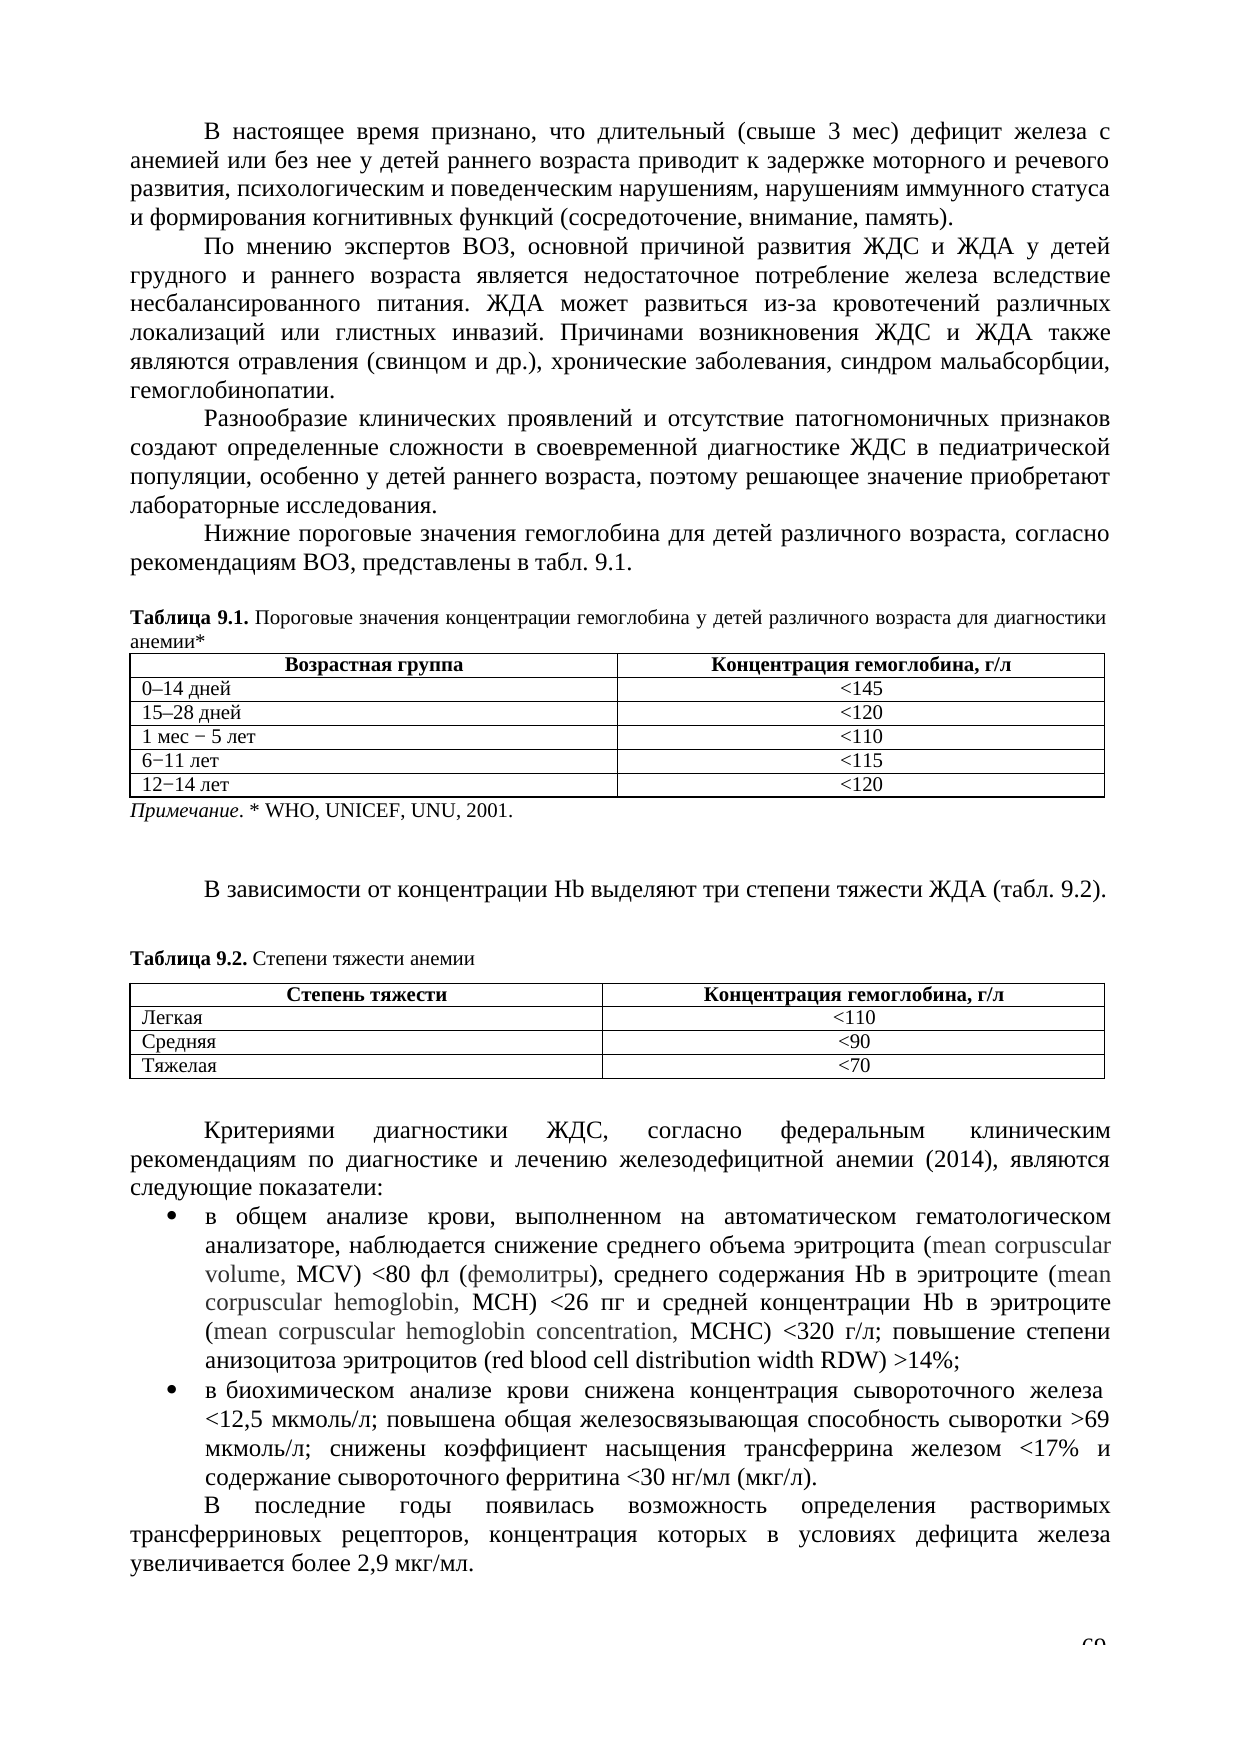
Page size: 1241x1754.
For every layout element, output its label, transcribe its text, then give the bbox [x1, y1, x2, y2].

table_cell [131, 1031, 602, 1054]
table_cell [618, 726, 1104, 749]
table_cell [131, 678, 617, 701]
text По мнению экспертов ВОЗ, основной причиной развития ЖДС и ЖДА у детей грудного и раннего возраста является недостаточное потребление железа вследствие несбалансированного питания. ЖДА может развиться из-за кровотечений различных локализаций или глистных инвазий. Причинами возникновения ЖДС и ЖДА также являются отравления (свинцом и др.), хронические заболевания, синдром мальабсорбции, гемоглобинопатии. [130, 231, 1111, 403]
text В последние годы появилась возможность определения растворимых трансферриновых рецепторов, концентрация которых в условиях дефицита железа увеличивается более 2,9 мкг/мл. [130, 1490, 1111, 1577]
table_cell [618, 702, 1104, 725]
text <12,5 мкмоль/л; повышена общая железосвязывающая способность сыворотки >69 мкмоль/л; снижены коэффициент насыщения трансферрина железом <17% и содержание сывороточного ферритина <30 нг/мл (мкг/л). [205, 1404, 1111, 1490]
list в биохимическом анализе крови снижена концентрация сывороточного железа [167, 1374, 1190, 1404]
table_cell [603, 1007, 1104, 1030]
text Таблица 9.2. Степени тяжести анемии [130, 946, 1190, 970]
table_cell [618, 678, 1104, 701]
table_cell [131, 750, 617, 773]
text Разнообразие клинических проявлений и отсутствие патогномоничных признаков создают определенные сложности в своевременной диагностике ЖДС в педиатрической популяции, особенно у детей раннего возраста, поэтому решающее значение приобретают лабораторные исследования. [130, 403, 1111, 518]
text Нижние пороговые значения гемоглобина для детей различного возраста, согласно рекомендациям ВОЗ, представлены в табл. 9.1. [130, 518, 1111, 576]
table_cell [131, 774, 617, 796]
text В настоящее время признано, что длительный (свыше 3 мес) дефицит железа с анемией или без нее у детей раннего возраста приводит к задержке моторного и речевого развития, психологическим и поведенческим нарушениям, нарушениям иммунного статуса и формирования когнитивных функций (сосредоточение, внимание, память). [130, 116, 1111, 231]
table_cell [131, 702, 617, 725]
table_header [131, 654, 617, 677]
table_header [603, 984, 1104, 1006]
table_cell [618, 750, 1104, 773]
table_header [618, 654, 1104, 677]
text Таблица 9.1. Пороговые значения концентрации гемоглобина у детей различного возраста для диагностики анемии* [130, 605, 1111, 653]
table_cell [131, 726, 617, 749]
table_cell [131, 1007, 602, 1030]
list в общем анализе крови, выполненном на автоматическом гематологическом анализаторе, наблюдается снижение среднего объема эритроцита (mean corpuscular volume, MCV) <80 фл (фемолитры), среднего содержания Hb в эритроците (mean corpuscular hemoglobin, МСН) <26 пг и средней концентрации Hb в эритроците (mean corpuscular hemoglobin concentration, MCHC) <320 г/л; повышение степени анизоцитоза эритроцитов (red blood cell distribution width RDW) >14%; [167, 1201, 1111, 1374]
text В зависимости от концентрации Hb выделяют три степени тяжести ЖДА (табл. 9.2). [204, 874, 1190, 903]
text Примечание. * WHO, UNICEF, UNU, 2001. [130, 797, 1190, 822]
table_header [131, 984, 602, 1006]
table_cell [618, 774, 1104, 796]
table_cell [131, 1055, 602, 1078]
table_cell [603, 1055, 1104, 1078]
text Критериями диагностики ЖДС, согласно федеральным клиническим рекомендациям по диагностике и лечению железодефицитной анемии (2014), являются следующие показатели: [130, 1115, 1111, 1201]
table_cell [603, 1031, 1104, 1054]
